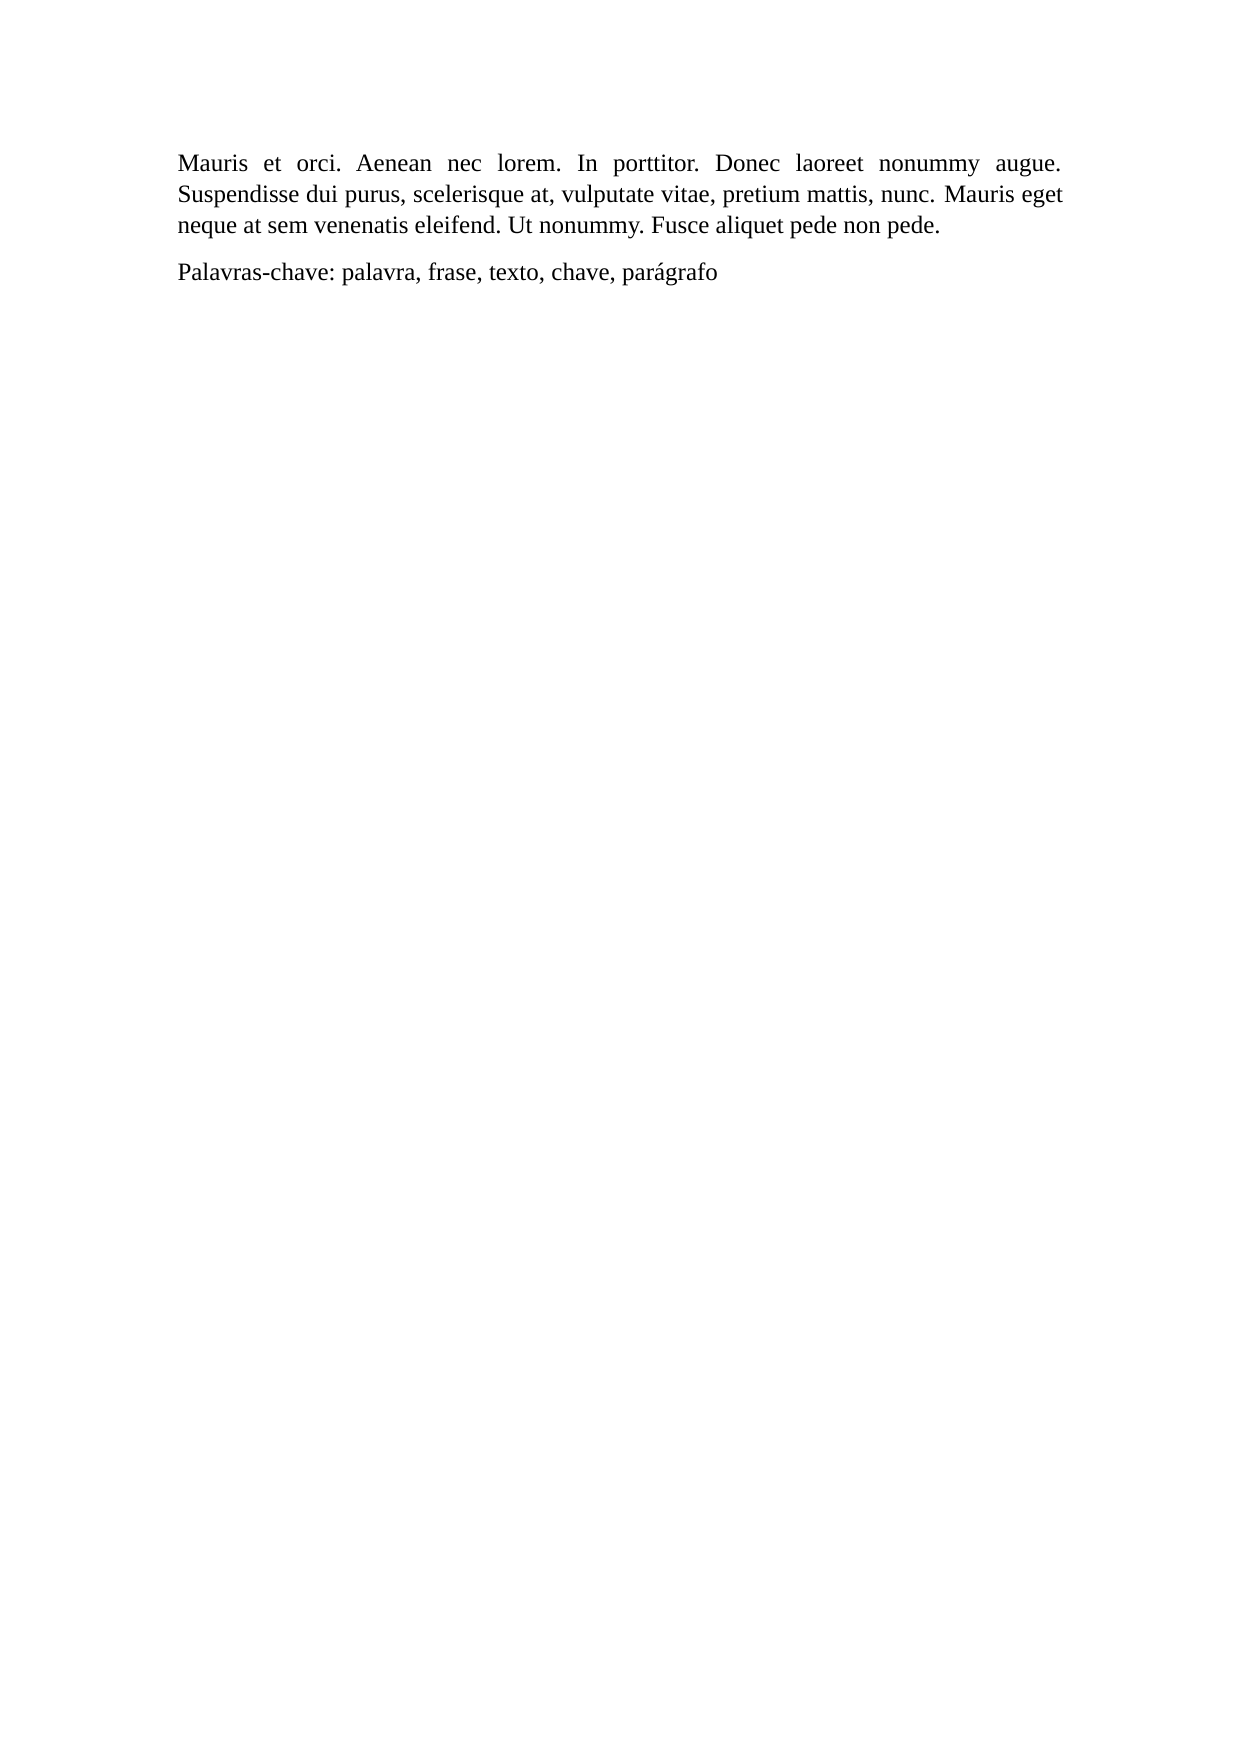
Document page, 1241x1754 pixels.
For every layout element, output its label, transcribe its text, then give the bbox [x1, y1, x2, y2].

text Palavras-chave: palavra, frase, texto, chave, parágrafo [177, 257, 1063, 286]
text Mauris et orci. Aenean nec lorem. In porttitor. Donec laoreet nonummy augue. Suspendisse dui purus, scelerisque at, vulputate vitae, pretium mattis, nunc. Mauris eget neque at sem venenatis eleifend. Ut nonummy. Fusce aliquet pede non pede. [177, 148, 1063, 238]
